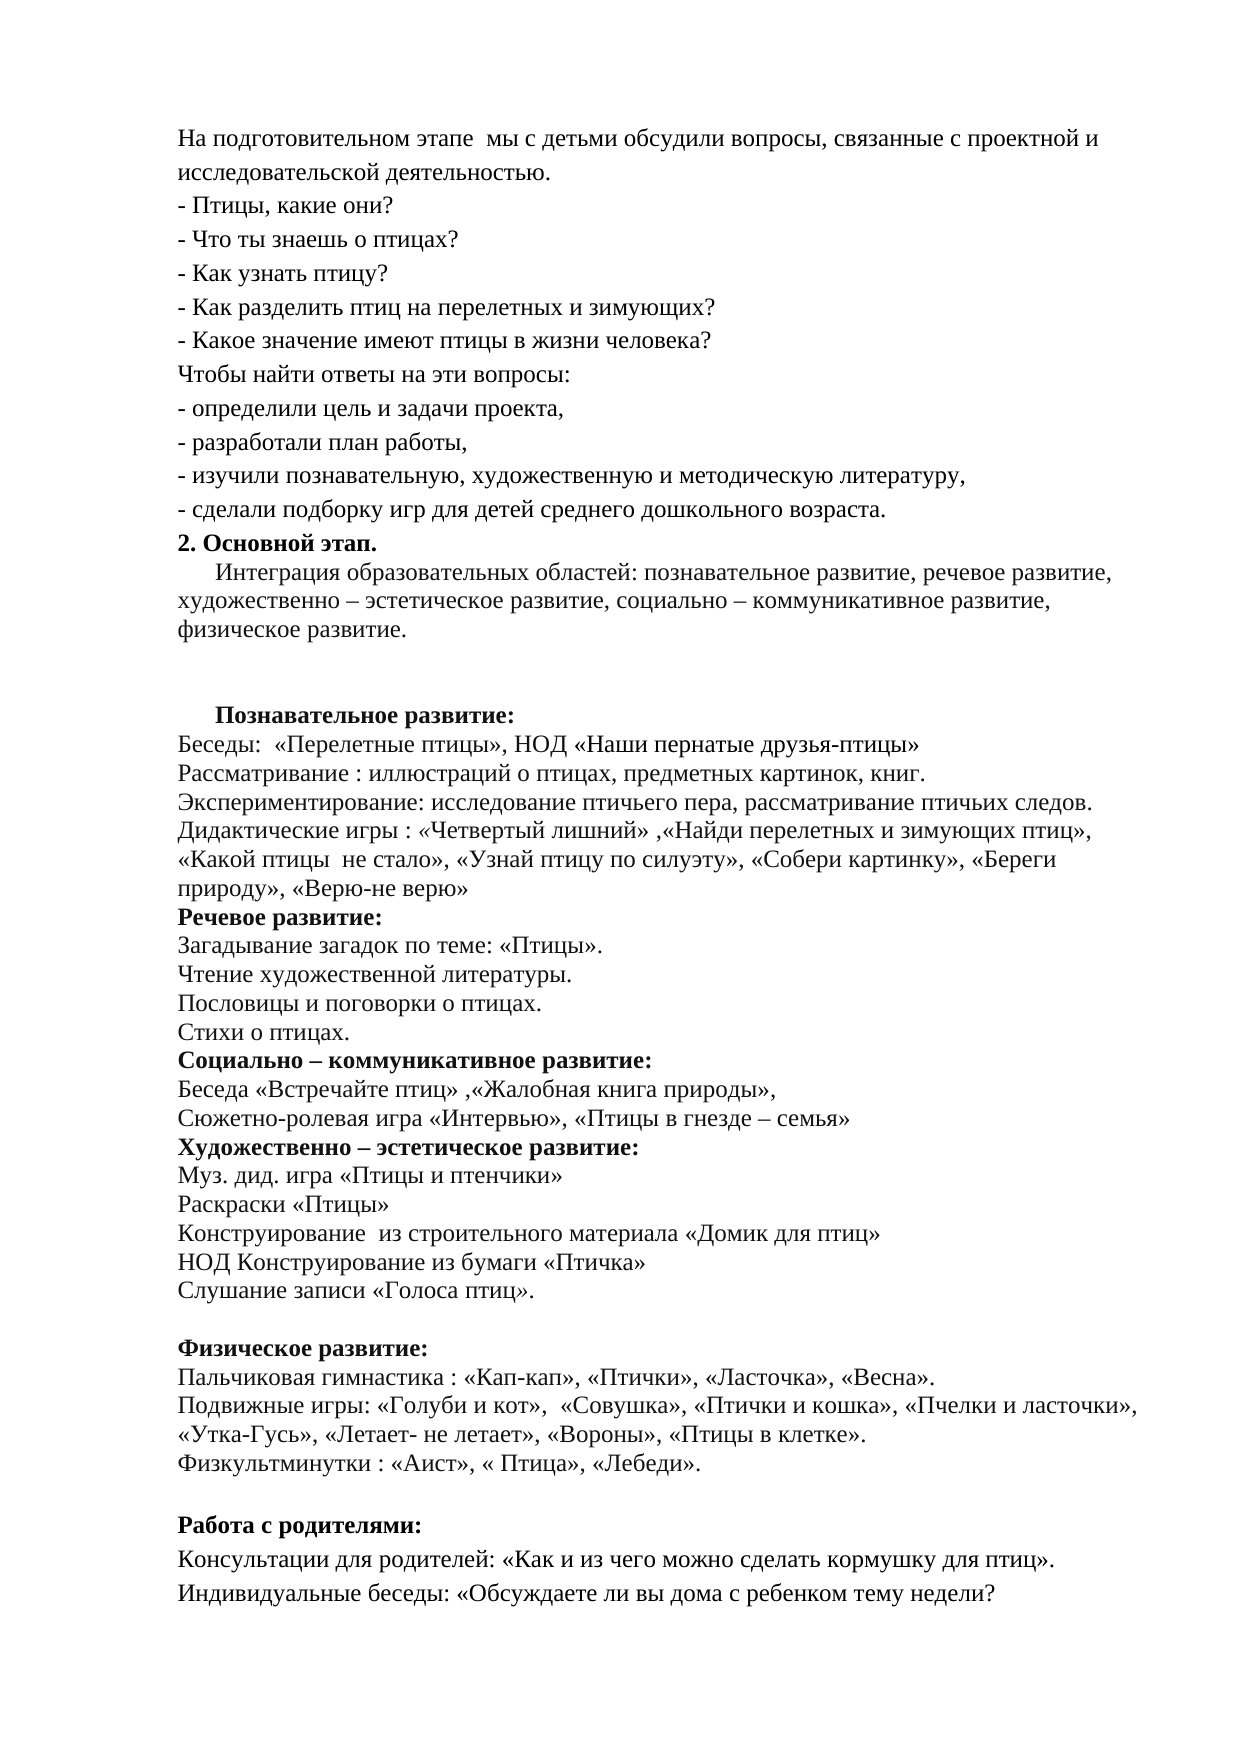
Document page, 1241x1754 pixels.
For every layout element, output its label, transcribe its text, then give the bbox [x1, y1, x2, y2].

text - изучили познавательную, художественную и методическую литературу, [177, 456, 1152, 489]
text Дидактические игры : «Четвертый лишний» ,«Найди перелетных и зимующих птиц», «Какой птицы не стало», «Узнай птицу по силуэту», «Собери картинку», «Береги природу», «Верю-не верю» [177, 816, 1152, 902]
text НОД Конструирование из бумаги «Птичка» [177, 1247, 1152, 1276]
text - Как разделить птиц на перелетных и зимующих? [177, 287, 1152, 321]
text Сюжетно-ролевая игра «Интервью», «Птицы в гнезде – семья» [177, 1103, 1152, 1132]
text На подготовительном этапе мы с детьми обсудили вопросы, связанные с проектной и исследовательской деятельностью. [177, 118, 1152, 186]
text Физкультминутки : «Аист», « Птица», «Лебеди». [177, 1448, 1152, 1477]
text - Птицы, какие они? [177, 186, 1152, 219]
text Подвижные игры: «Голуби и кот», «Совушка», «Птички и кошка», «Пчелки и ласточки», «Утка-Гусь», «Летает- не летает», «Вороны», «Птицы в клетке». [177, 1391, 1152, 1448]
text - сделали подборку игр для детей среднего дошкольного возраста. [177, 489, 1152, 523]
text - Как узнать птицу? [177, 253, 1152, 287]
text 2. Основной этап. [177, 523, 1152, 557]
text Чтобы найти ответы на эти вопросы: [177, 354, 1152, 388]
text Раскраски «Птицы» [177, 1189, 1152, 1218]
text Рассматривание : иллюстраций о птицах, предметных картинок, книг. [177, 758, 1152, 787]
text Пальчиковая гимнастика : «Кап-кап», «Птички», «Ласточка», «Весна». [177, 1362, 1152, 1391]
text Муз. дид. игра «Птицы и птенчики» [177, 1161, 1152, 1189]
text Стихи о птицах. [177, 1017, 1152, 1046]
text Загадывание загадок по теме: «Птицы». [177, 931, 1152, 959]
text Интеграция образовательных областей: познавательное развитие, речевое развитие, художественно – эстетическое развитие, социально – коммуникативное развитие, физическое развитие. [177, 557, 1152, 643]
text Художественно – эстетическое развитие: [177, 1132, 1152, 1161]
text - Что ты знаешь о птицах? [177, 219, 1152, 253]
text Консультации для родителей: «Как и из чего можно сделать кормушку для птиц». Индивидуальные беседы: «Обсуждаете ли вы дома с ребенком тему недели? [177, 1539, 1152, 1607]
text - Какое значение имеют птицы в жизни человека? [177, 321, 1152, 354]
text Чтение художественной литературы. [177, 959, 1152, 988]
text Беседы: «Перелетные птицы», НОД «Наши пернатые друзья-птицы» [177, 729, 1152, 758]
text Пословицы и поговорки о птицах. [177, 988, 1152, 1017]
text Слушание записи «Голоса птиц». [177, 1276, 1152, 1304]
text Конструирование из строительного материала «Домик для птиц» [177, 1218, 1152, 1247]
text Речевое развитие: [177, 902, 1152, 931]
text - разработали план работы, [177, 422, 1152, 456]
text Познавательное развитие: [177, 701, 1152, 729]
text Работа с родителями: [177, 1506, 1152, 1539]
text Экспериментирование: исследование птичьего пера, рассматривание птичьих следов. [177, 787, 1152, 816]
text - определили цель и задачи проекта, [177, 388, 1152, 422]
text Социально – коммуникативное развитие: [177, 1046, 1152, 1074]
text Беседа «Встречайте птиц» ,«Жалобная книга природы», [177, 1074, 1152, 1103]
text Физическое развитие: [177, 1333, 1152, 1362]
